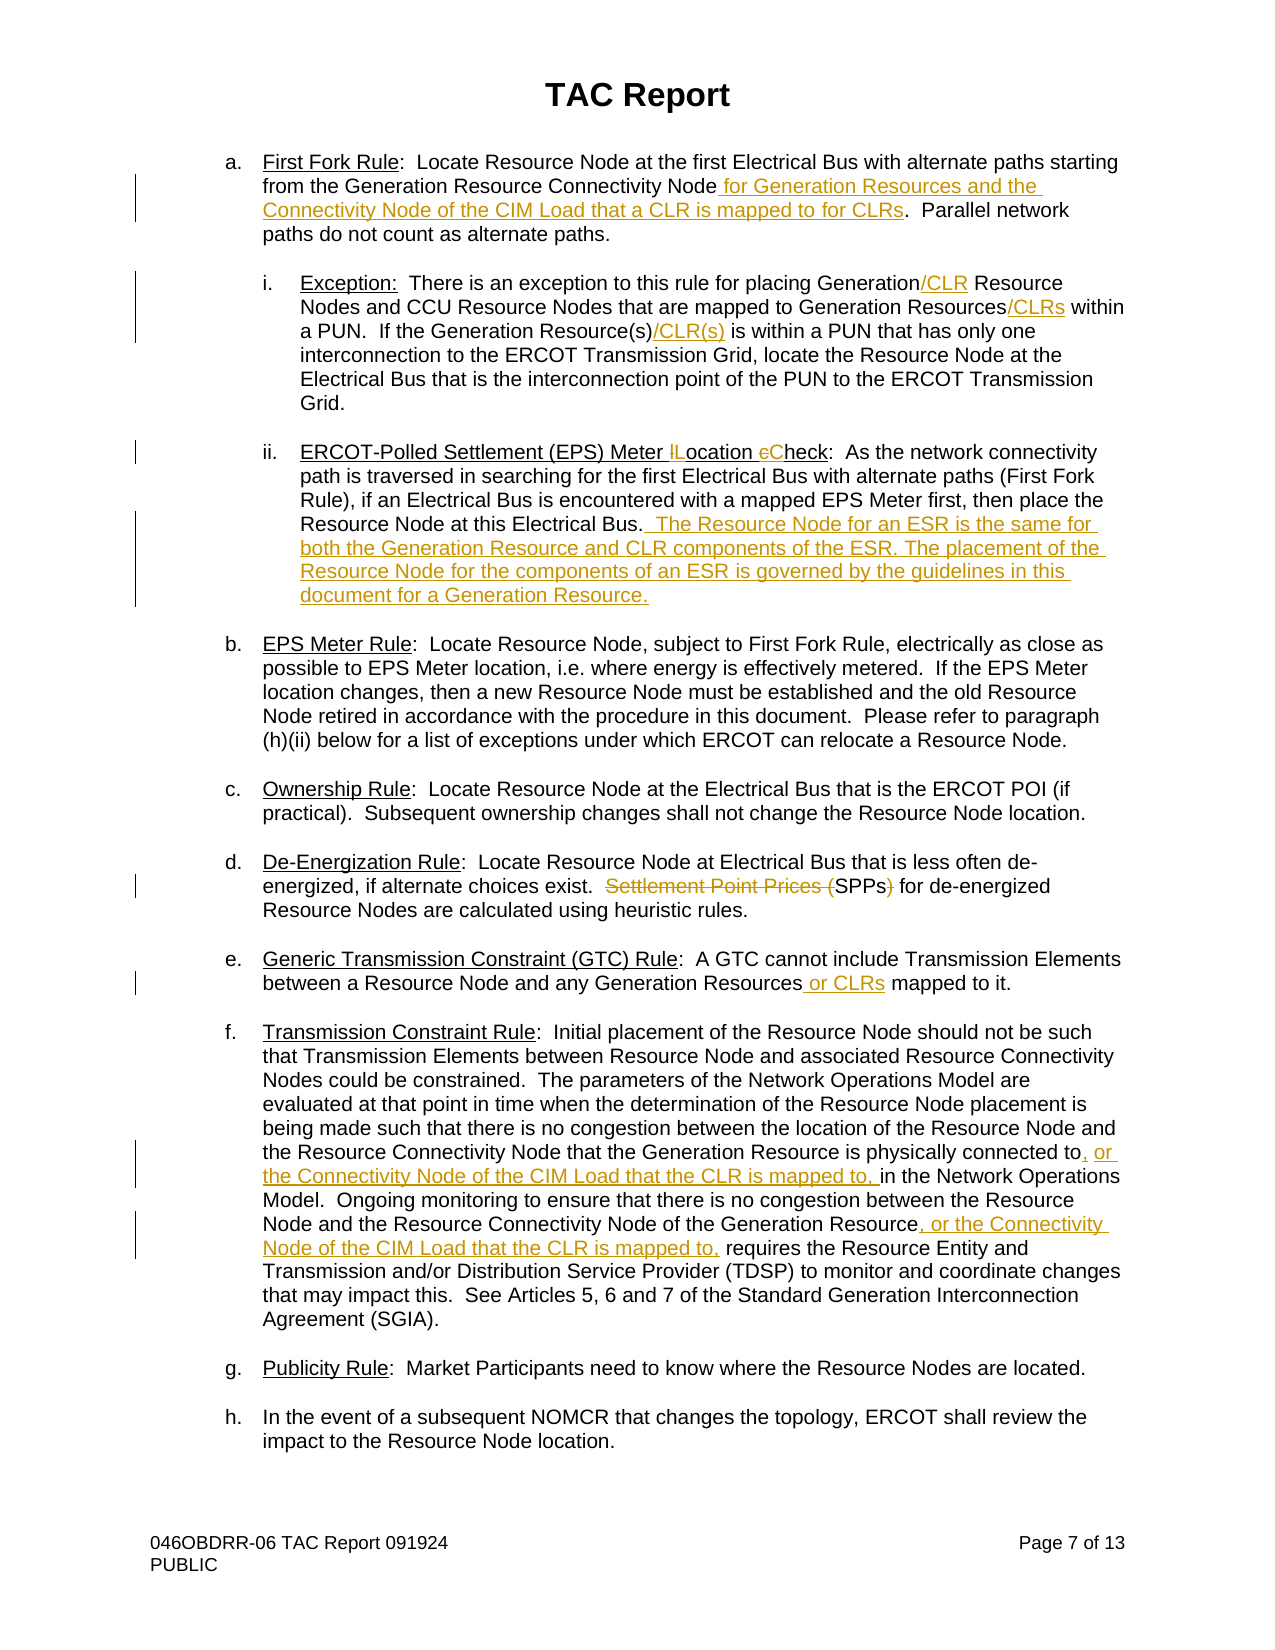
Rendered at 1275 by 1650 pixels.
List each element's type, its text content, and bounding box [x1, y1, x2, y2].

text g. Publicity Rule: Market Participants need to know where the Resource Nodes are located. [225, 1356, 1125, 1380]
text i. Exception: There is an exception to this rule for placing Generation Resource Nodes and CCU Resource Nodes that are mapped to Generation Resources within a PUN. If the Generation Resource(s) is within a PUN that has only one interconnection to the ERCOT Transmission Grid, locate the Resource Node at the Electrical Bus that is the interconnection point of the PUN to the ERCOT Transmission Grid. [262, 271, 1125, 414]
text ii. ERCOT-Polled Settlement (EPS) Meter ocation heck: As the network connectivity path is traversed in searching for the first Electrical Bus with alternate paths (First Fork Rule), if an Electrical Bus is encountered with a mapped EPS Meter first, then place the Resource Node at this Electrical Bus. [262, 439, 1125, 607]
text h. In the event of a subsequent NOMCR that changes the topology, ERCOT shall review the impact to the Resource Node location. [225, 1405, 1125, 1453]
text d. De-Energization Rule: Locate Resource Node at Electrical Bus that is less often de-energized, if alternate choices exist. SPPs for de-energized Resource Nodes are calculated using heuristic rules. [225, 850, 1125, 922]
text c. Ownership Rule: Locate Resource Node at the Electrical Bus that is the ERCOT POI (if practical). Subsequent ownership changes shall not change the Resource Node location. [225, 777, 1125, 825]
text e. Generic Transmission Constraint (GTC) Rule: A GTC cannot include Transmission Elements between a Resource Node and any Generation Resources mapped to it. [225, 947, 1125, 995]
text b. EPS Meter Rule: Locate Resource Node, subject to First Fork Rule, electrically as close as possible to EPS Meter location, i.e. where energy is effectively metered. If the EPS Meter location changes, then a new Resource Node must be established and the old Resource Node retired in accordance with the procedure in this document. Please refer to paragraph (h)(ii) below for a list of exceptions under which ERCOT can relocate a Resource Node. [225, 632, 1125, 752]
text a. First Fork Rule: Locate Resource Node at the first Electrical Bus with alternate paths starting from the Generation Resource Connectivity Node. Parallel network paths do not count as alternate paths. [225, 150, 1125, 246]
text f. Transmission Constraint Rule: Initial placement of the Resource Node should not be such that Transmission Elements between Resource Node and associated Resource Connectivity Nodes could be constrained. The parameters of the Network Operations Model are evaluated at that point in time when the determination of the Resource Node placement is being made such that there is no congestion between the location of the Resource Node and the Resource Connectivity Node that the Generation Resource is physically connected to in the Network Operations Model. Ongoing monitoring to ensure that there is no congestion between the Resource Node and the Resource Connectivity Node of the Generation Resource requires the Resource Entity and Transmission and/or Distribution Service Provider (TDSP) to monitor and coordinate changes that may impact this. See Articles 5, 6 and 7 of the Standard Generation Interconnection Agreement (SGIA). [225, 1020, 1125, 1331]
